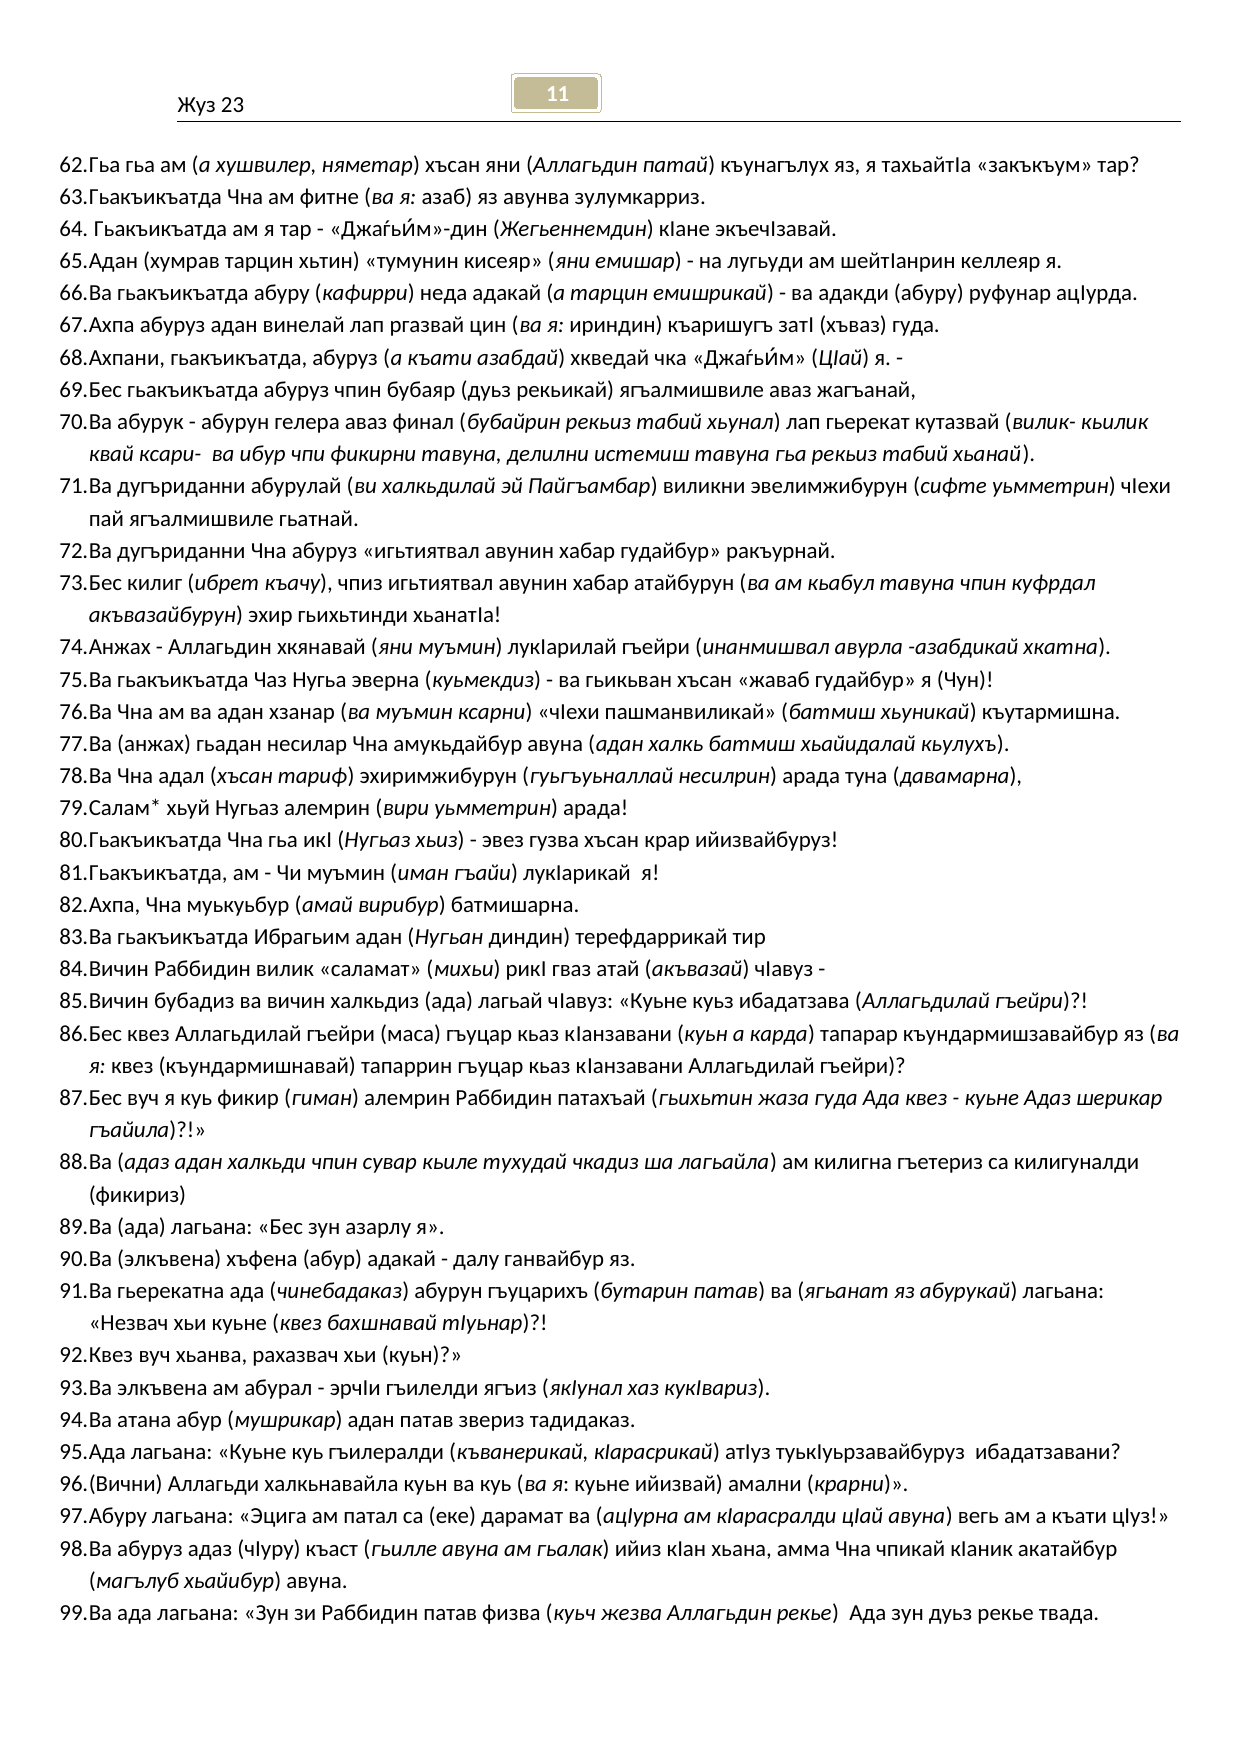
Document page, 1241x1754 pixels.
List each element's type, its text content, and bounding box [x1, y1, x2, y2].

list Абуру лагьана: «Эцига ам патал са (еке) дарамат ва (ацIурна ам кIарасралди цIай авуна) вегь ам а къати цIуз!» [59, 1502, 1181, 1529]
list Бес килиг (ибрет къачу), чпиз игьтиятвал авунин хабар атайбурун (ва ам кьабул тавуна чпин куфрдал акъвазайбурун) эхир гьихьтинди хьанатIа! [59, 568, 1181, 628]
list Ахпани, гьакъикъатда, абуруз (а къати азабдай) хкведай чка «Джаѓьи́м» (ЦIай) я. - [59, 343, 1181, 371]
list Ва гьакъикъатда Ибрагьим адан (Нугьан диндин) терефдаррикай тир [59, 922, 1181, 950]
list Вичин Раббидин вилик «саламат» (михьи) рикI гваз атай (акъвазай) чIавуз - [59, 954, 1181, 982]
list Ва Чна ам ва адан хзанар (ва муъмин ксарни) «чIехи пашманвиликай» (батмиш хьуникай) къутармишна. [59, 697, 1181, 725]
list Ва атана абур (мушрикар) адан патав звериз тадидаказ. [59, 1405, 1181, 1433]
list Ва абуруз адаз (чIуру) къаст (гьилле авуна ам гьалак) ийиз кIан хьана, амма Чна чпикай кIаник акатайбур (магълуб хьайибур) авуна. [59, 1534, 1181, 1594]
list Бес гьакъикъатда абуруз чпин бубаяр (дуьз рекьикай) ягъалмишвиле аваз жагъанай, [59, 375, 1181, 403]
list Ахпа, Чна муькуьбур (амай вирибур) батмишарна. [59, 890, 1181, 918]
list Ва (элкъвена) хъфена (абур) адакай - далу ганвайбур яз. [59, 1244, 1181, 1272]
list Ва гьакъикъатда Чаз Нугьа эверна (куьмекдиз) - ва гьикьван хъсан «жаваб гудайбур» я (Чун)! [59, 665, 1181, 693]
list Бес квез Аллагьдилай гъейри (маса) гъуцар кьаз кIанзавани (куьн а карда) тапарар къундармишзавайбур яз (ва я: квез (къундармишнавай) тапаррин гъуцар кьаз кIанзавани Аллагьдилай гъейри)? [59, 1019, 1181, 1079]
list Салам* хьуй Нугьаз алемрин (вири уьмметрин) арада! [59, 793, 1181, 821]
list Ва элкъвена ам абурал - эрчIи гъилелди ягъиз (якIунал хаз кукIвариз). [59, 1373, 1181, 1401]
list Гьа гьа ам (а хушвилер, няметар) хъсан яни (Аллагьдин патай) къунагълух яз, я тахьайтIа «закъкъум» тар? [59, 150, 1181, 178]
list Ва дугъриданни Чна абуруз «игьтиятвал авунин хабар гудайбур» ракъурнай. [59, 536, 1181, 564]
list Анжах - Аллагьдин хкянавай (яни муъмин) лукIарилай гъейри (инанмишвал авурла -азабдикай хкатна). [59, 632, 1181, 661]
list Квез вуч хьанва, рахазвач хьи (куьн)?» [59, 1341, 1181, 1369]
list Гьакъикъатда Чна ам фитне (ва я: азаб) яз авунва зулумкарриз. [59, 182, 1181, 210]
list Ахпа абуруз адан винелай лап ргазвай цин (ва я: ириндин) къаришугъ затI (хъваз) гуда. [59, 311, 1181, 339]
list Ва ада лагьана: «Зун зи Раббидин патав физва (куьч жезва Аллагьдин рекье) Ада зун дуьз рекье твада. [59, 1598, 1181, 1626]
list Адан (хумрав тарцин хьтин) «тумунин кисеяр» (яни емишар) - на лугьуди ам шейтIанрин келлеяр я. [59, 246, 1181, 274]
list (Вични) Аллагьди халкьнавайла куьн ва куь (ва я: куьне ийизвай) амални (крарни)». [59, 1469, 1181, 1497]
list Бес вуч я куь фикир (гиман) алемрин Раббидин патахъай (гьихьтин жаза гуда Ада квез - куьне Адаз шерикар гъайила)?!» [59, 1083, 1181, 1143]
list Ва Чна адал (хъсан тариф) эхиримжибурун (гуьгъуьналлай несилрин) арада туна (давамарна), [59, 761, 1181, 789]
list Ва (адаз адан халкьди чпин сувар кьиле тухудай чкадиз ша лагьайла) ам килигна гъетериз са килигуналди (фикириз) [59, 1147, 1181, 1208]
list Ва гьерекатна ада (чинебадаказ) абурун гъуцарихъ (бутарин патав) ва (ягьанат яз абурукай) лагьана: «Незвач хьи куьне (квез бахшнавай тIуьнар)?! [59, 1276, 1181, 1336]
list Ва (анжах) гьадан несилар Чна амукьдайбур авуна (адан халкь батмиш хьайидалай кьулухъ). [59, 729, 1181, 757]
list Гьакъикъатда ам я тар - «Джаѓьи́м»-дин (Жегьеннемдин) кIане экъечIзавай. [59, 214, 1181, 242]
list Ада лагьана: «Куьне куь гъилералди (къванерикай, кIарасрикай) атIуз туькIуьрзавайбуруз ибадатзавани? [59, 1437, 1181, 1465]
list Гьакъикъатда Чна гьа икI (Нугьаз хьиз) - эвез гузва хъсан крар ийизвайбуруз! [59, 826, 1181, 854]
list Гьакъикъатда, ам - Чи муъмин (иман гъайи) лукIарикай я! [59, 858, 1181, 886]
list Ва абурук - абурун гелера аваз финал (бубайрин рекьиз табий хьунал) лап гьерекат кутазвай (вилик- кьилик квай ксари- ва ибур чпи фикирни тавуна, делилни истемиш тавуна гьа рекьиз табий хьанай). [59, 407, 1181, 467]
list Ва (ада) лагьана: «Бес зун азарлу я». [59, 1212, 1181, 1240]
list Ва гьакъикъатда абуру (кафирри) неда адакай (а тарцин емишрикай) - ва адакди (абуру) руфунар ацIурда. [59, 278, 1181, 306]
list Ва дугъриданни абурулай (ви халкьдилай эй Пайгъамбар) виликни эвелимжибурун (сифте уьмметрин) чIехи пай ягъалмишвиле гьатнай. [59, 472, 1181, 532]
list Вичин бубадиз ва вичин халкьдиз (ада) лагьай чIавуз: «Куьне куьз ибадатзава (Аллагьдилай гъейри)?! [59, 987, 1181, 1014]
